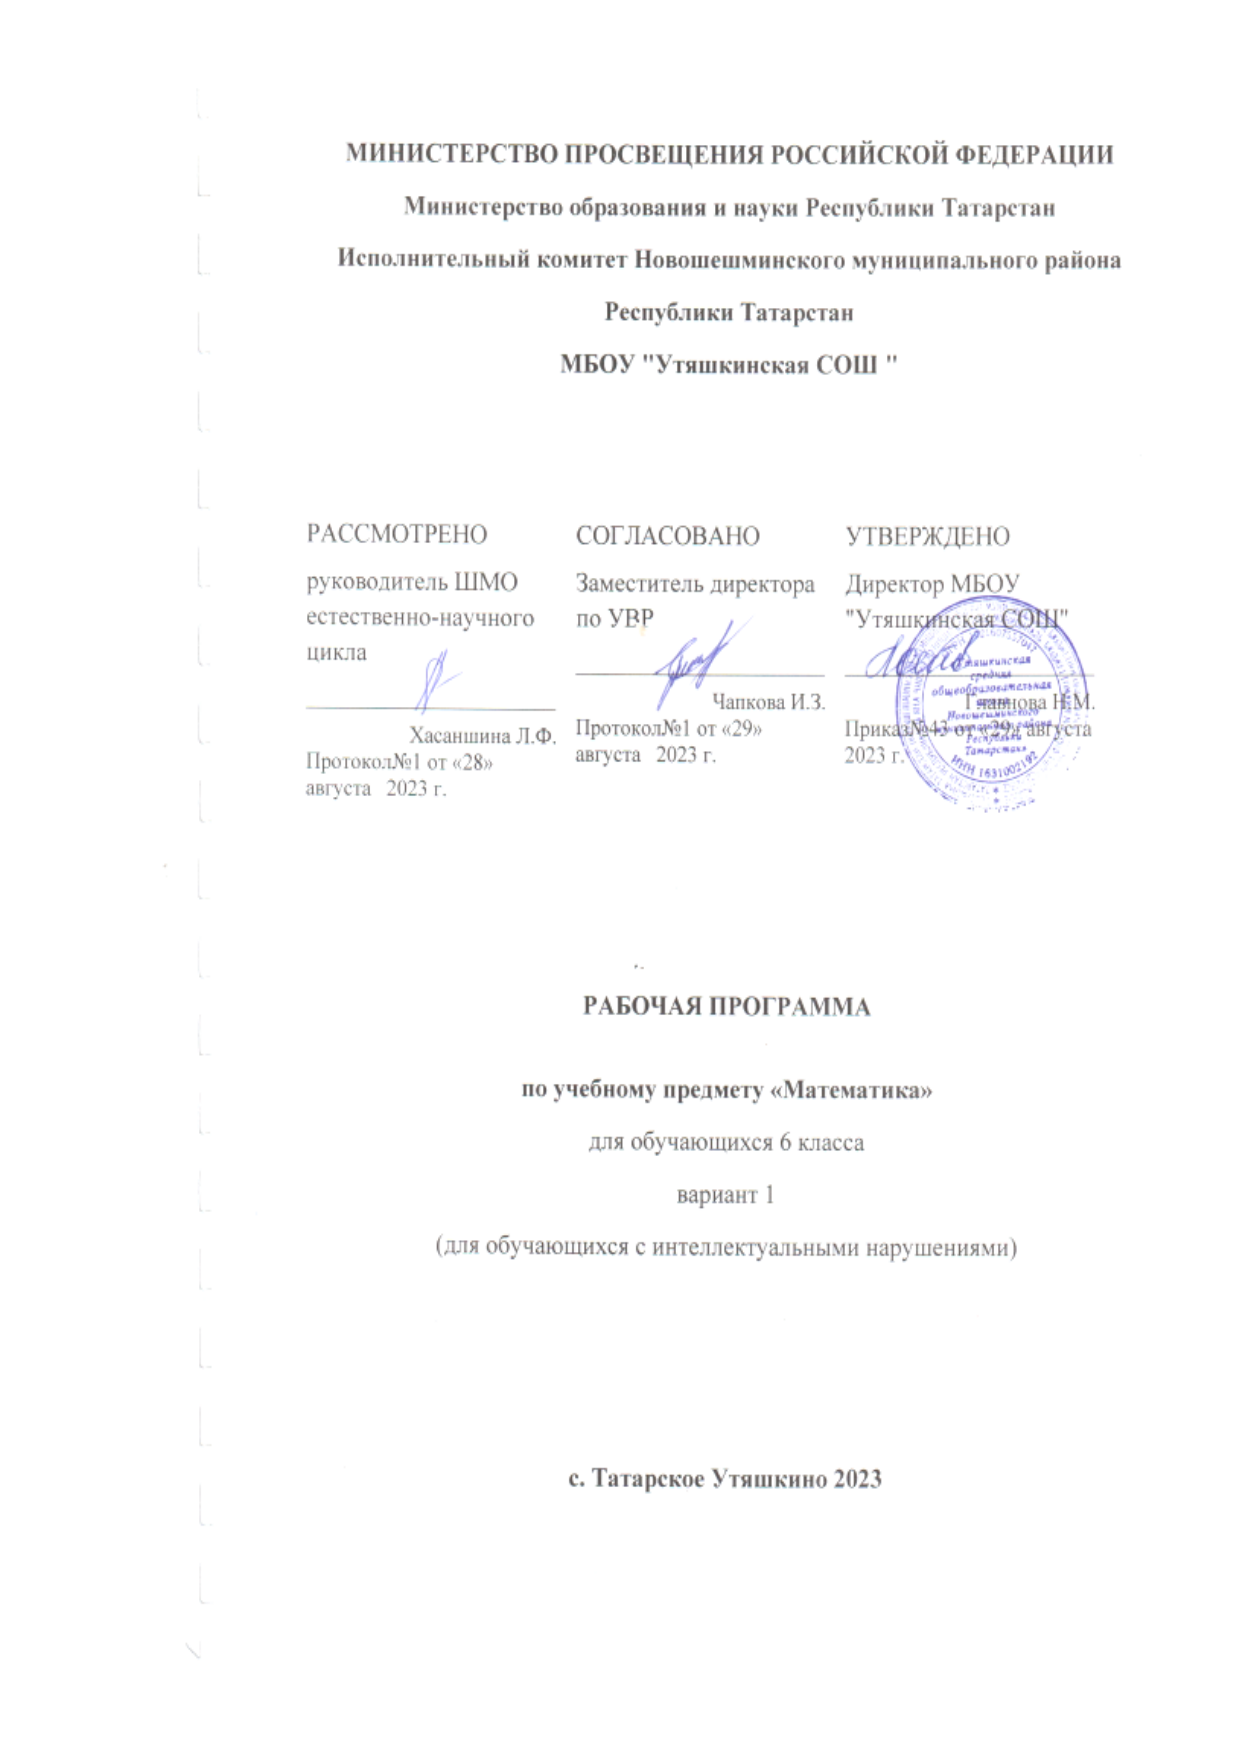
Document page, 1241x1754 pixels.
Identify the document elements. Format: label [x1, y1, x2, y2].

picture [160, 88, 1163, 1667]
